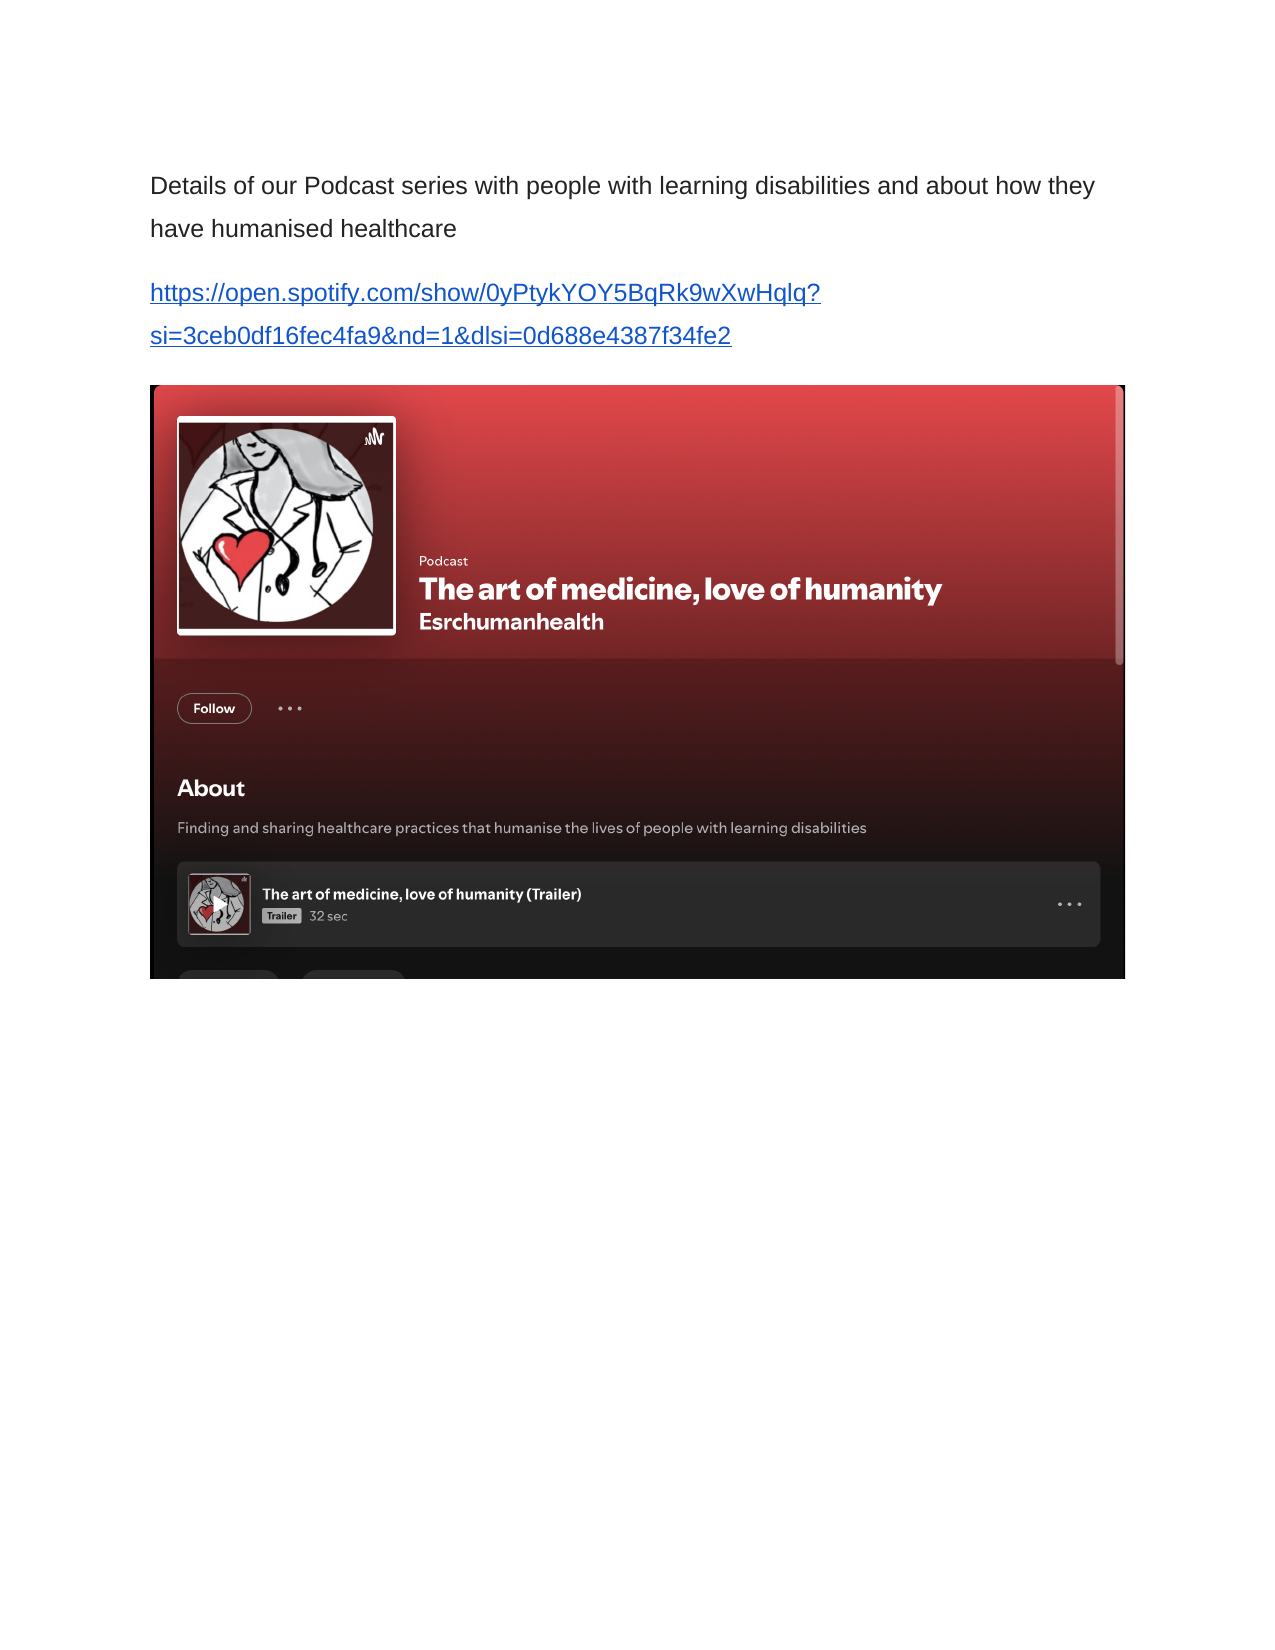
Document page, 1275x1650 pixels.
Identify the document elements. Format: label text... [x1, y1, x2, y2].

text Details of our Podcast series with people with learning disabilities and about how they have humanised healthcare [150, 171, 1125, 243]
text https://open.spotify.com/show/0yPtykYOY5BqRk9wXwHqlq?si=3ceb0df16fec4fa9&nd=1&dlsi=0d688e4387f34fe2 [150, 278, 1125, 350]
picture [150, 385, 1125, 979]
